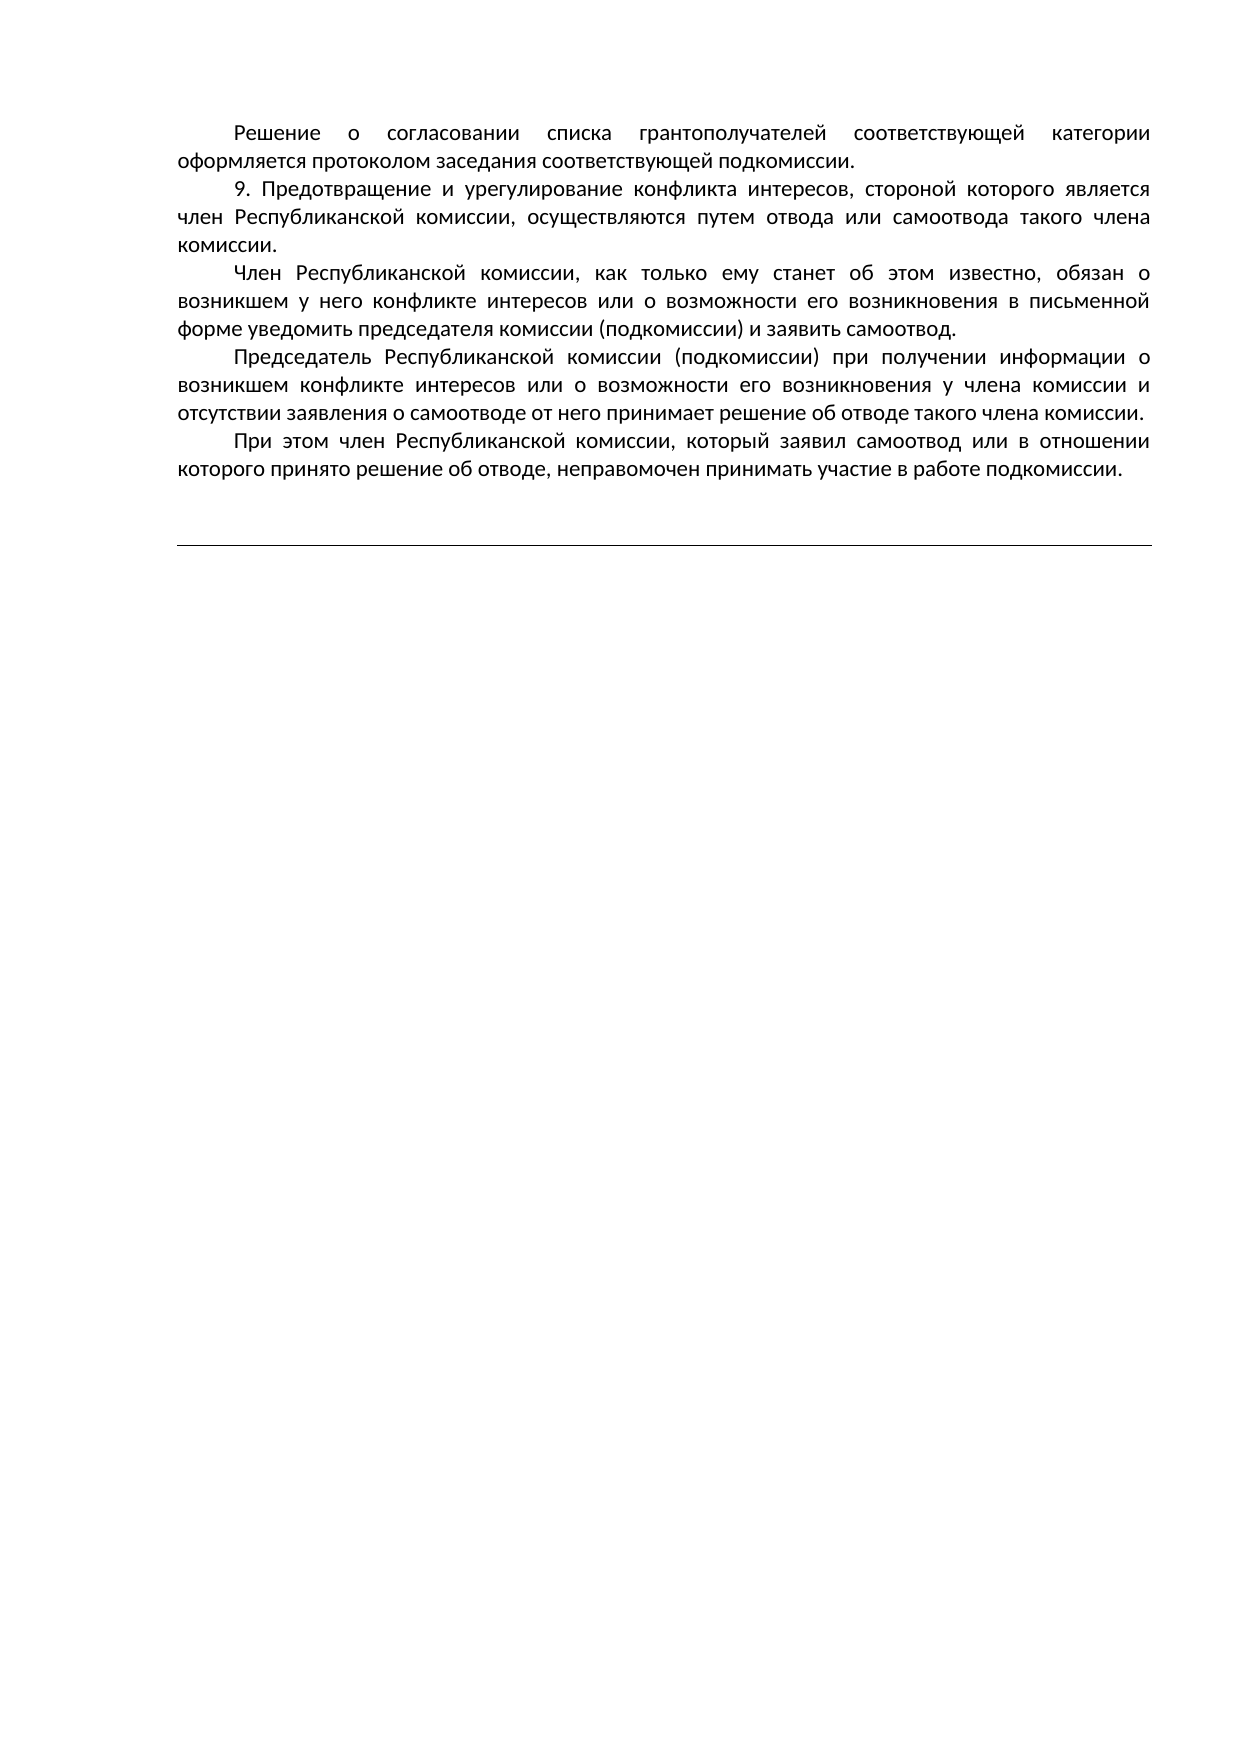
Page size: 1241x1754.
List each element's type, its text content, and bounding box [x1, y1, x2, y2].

text Решение о согласовании списка грантополучателей соответствующей категории оформляется протоколом заседания соответствующей подкомиссии. [177, 118, 1152, 174]
text Член Республиканской комиссии, как только ему станет об этом известно, обязан о возникшем у него конфликте интересов или о возможности его возникновения в письменной форме уведомить председателя комиссии (подкомиссии) и заявить самоотвод. [177, 258, 1152, 342]
text Председатель Республиканской комиссии (подкомиссии) при получении информации о возникшем конфликте интересов или о возможности его возникновения у члена комиссии и отсутствии заявления о самоотводе от него принимает решение об отводе такого члена комиссии. [177, 342, 1152, 426]
text При этом член Республиканской комиссии, который заявил самоотвод или в отношении которого принято решение об отводе, неправомочен принимать участие в работе подкомиссии. [177, 426, 1152, 482]
text 9. Предотвращение и урегулирование конфликта интересов, стороной которого является член Республиканской комиссии, осуществляются путем отвода или самоотвода такого члена комиссии. [177, 174, 1152, 258]
